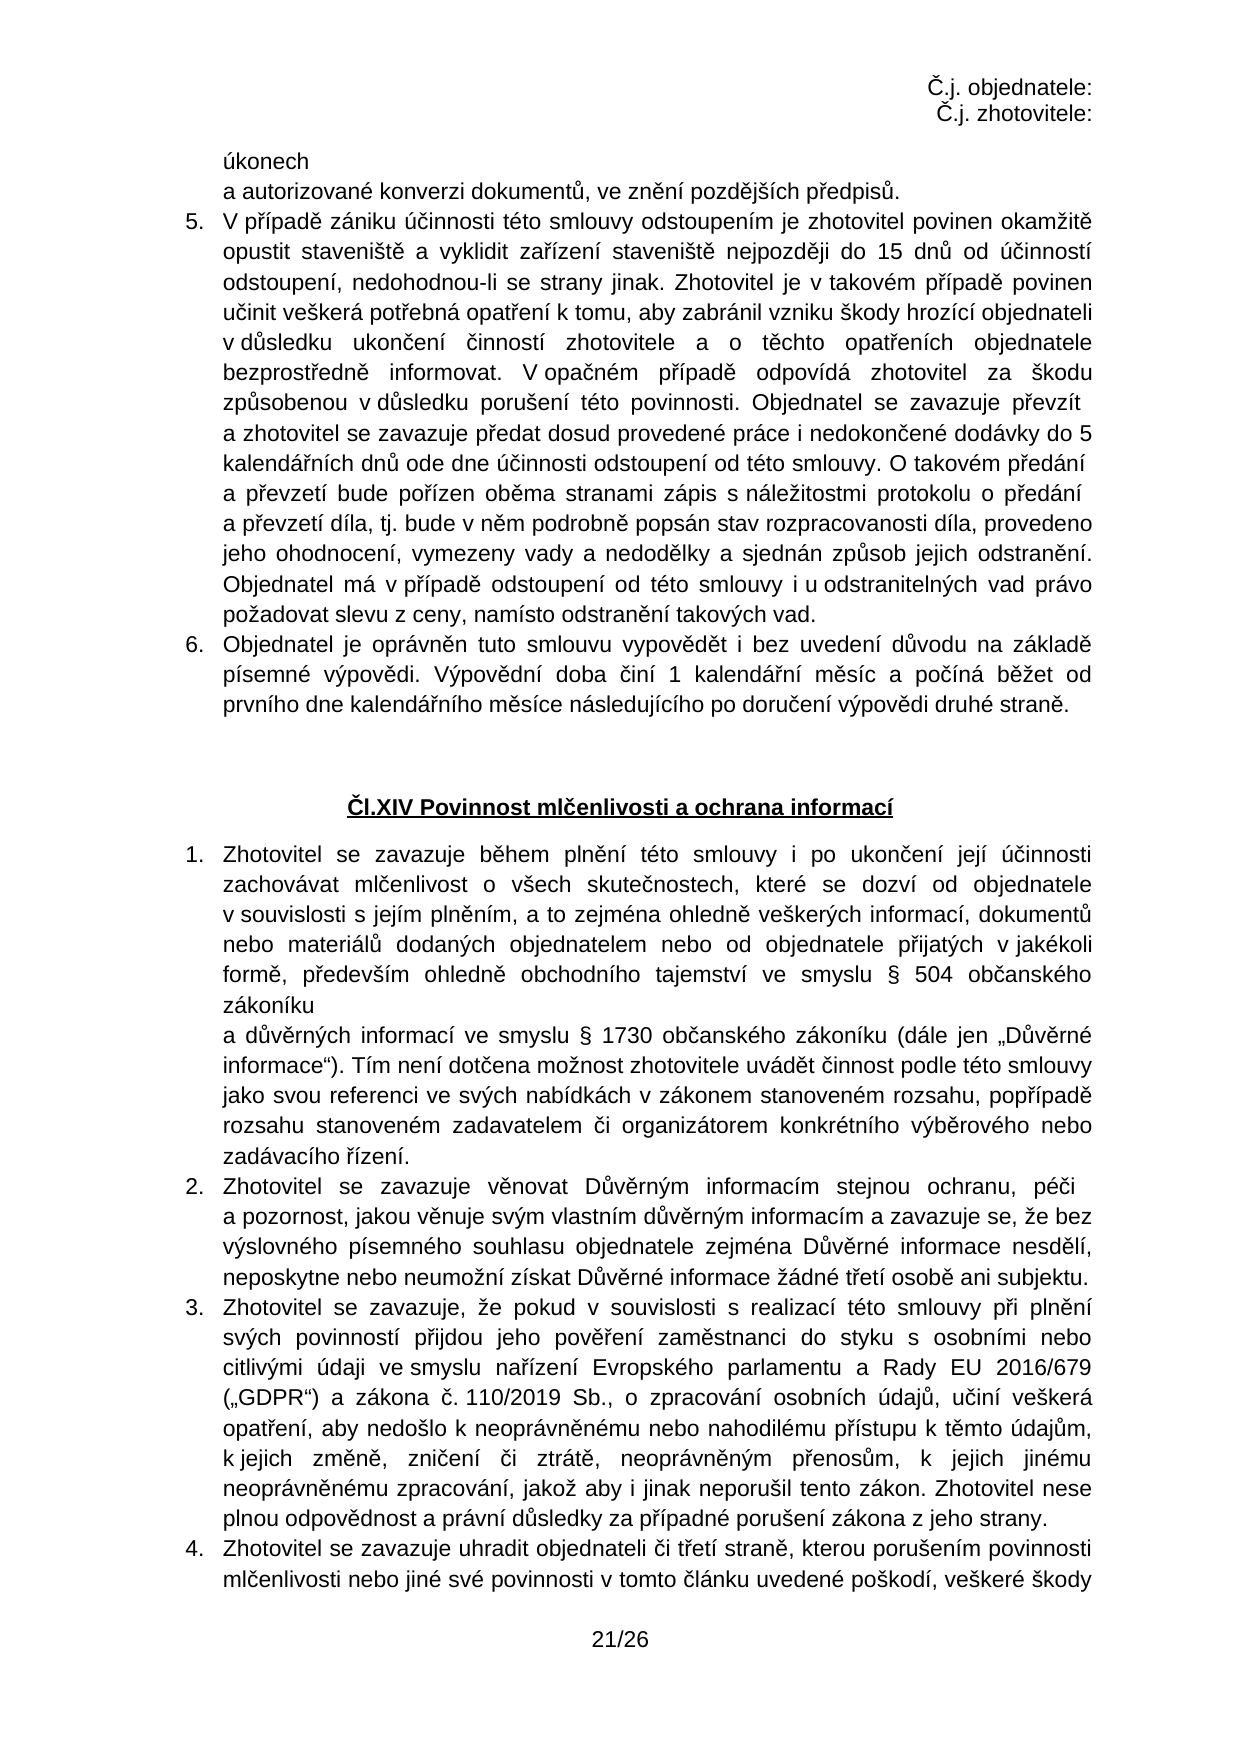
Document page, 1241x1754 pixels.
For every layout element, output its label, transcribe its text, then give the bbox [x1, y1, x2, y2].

list Zhotovitel se zavazuje věnovat Důvěrným informacím stejnou ochranu, péči a pozornost, jakou věnuje svým vlastním důvěrným informacím a zavazuje se, že bez výslovného písemného souhlasu objednatele zejména Důvěrné informace nesdělí, neposkytne nebo neumožní získat Důvěrné informace žádné třetí osobě ani subjektu. [185, 1173, 1093, 1290]
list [185, 148, 1093, 204]
list Zhotovitel se zavazuje, že pokud v souvislosti s realizací této smlouvy při plnění svých povinností přijdou jeho pověření zaměstnanci do styku s osobními nebo citlivými údaji ve smyslu nařízení Evropského parlamentu a Rady EU 2016/679 („GDPR“) a zákona č. 110/2019 Sb., o zpracování osobních údajů, učiní veškerá opatření, aby nedošlo k neoprávněnému nebo nahodilému přístupu k těmto údajům, k jejich změně, zničení či ztrátě, neoprávněným přenosům, k jejich jinému neoprávněnému zpracování, jakož aby i jinak neporušil tento zákon. Zhotovitel nese plnou odpovědnost a právní důsledky za případné porušení zákona z jeho strany. [185, 1294, 1093, 1532]
list Objednatel je oprávněn tuto smlouvu vypovědět i bez uvedení důvodu na základě písemné výpovědi. Výpovědní doba činí 1 kalendářní měsíc a počíná běžet od prvního dne kalendářního měsíce následujícího po doručení výpovědi druhé straně. [185, 631, 1093, 718]
text Čl.XIV Povinnost mlčenlivosti a ochrana informací [148, 793, 1093, 820]
list V případě zániku účinnosti této smlouvy odstoupením je zhotovitel povinen okamžitě opustit staveniště a vyklidit zařízení staveniště nejpozději do 15 dnů od účinností odstoupení, nedohodnou-li se strany jinak. Zhotovitel je v takovém případě povinen učinit veškerá potřebná opatření k tomu, aby zabránil vzniku škody hrozící objednateli v důsledku ukončení činností zhotovitele a o těchto opatřeních objednatele bezprostředně informovat. V opačném případě odpovídá zhotovitel za škodu způsobenou v důsledku porušení této povinnosti. Objednatel se zavazuje převzít a zhotovitel se zavazuje předat dosud provedené práce i nedokončené dodávky do 5 kalendářních dnů ode dne účinnosti odstoupení od této smlouvy. O takovém předání a převzetí bude pořízen oběma stranami zápis s náležitostmi protokolu o předání a převzetí díla, tj. bude v něm podrobně popsán stav rozpracovanosti díla, provedeno jeho ohodnocení, vymezeny vady a nedodělky a sjednán způsob jejich odstranění. Objednatel má v případě odstoupení od této smlouvy i u odstranitelných vad právo požadovat slevu z ceny, namísto odstranění takových vad. [185, 208, 1093, 627]
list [185, 1535, 1093, 1592]
list Zhotovitel se zavazuje během plnění této smlouvy i po ukončení její účinnosti zachovávat mlčenlivost o všech skutečnostech, které se dozví od objednatele v souvislosti s jejím plněním, a to zejména ohledně veškerých informací, dokumentů nebo materiálů dodaných objednatelem nebo od objednatele přijatých v jakékoli formě, především ohledně obchodního tajemství ve smyslu § 504 občanského zákoníku a důvěrných informací ve smyslu § 1730 občanského zákoníku (dále jen „Důvěrné informace“). Tím není dotčena možnost zhotovitele uvádět činnost podle této smlouvy jako svou referenci ve svých nabídkách v zákonem stanoveném rozsahu, popřípadě rozsahu stanoveném zadavatelem či organizátorem konkrétního výběrového nebo zadávacího řízení. [185, 841, 1093, 1169]
